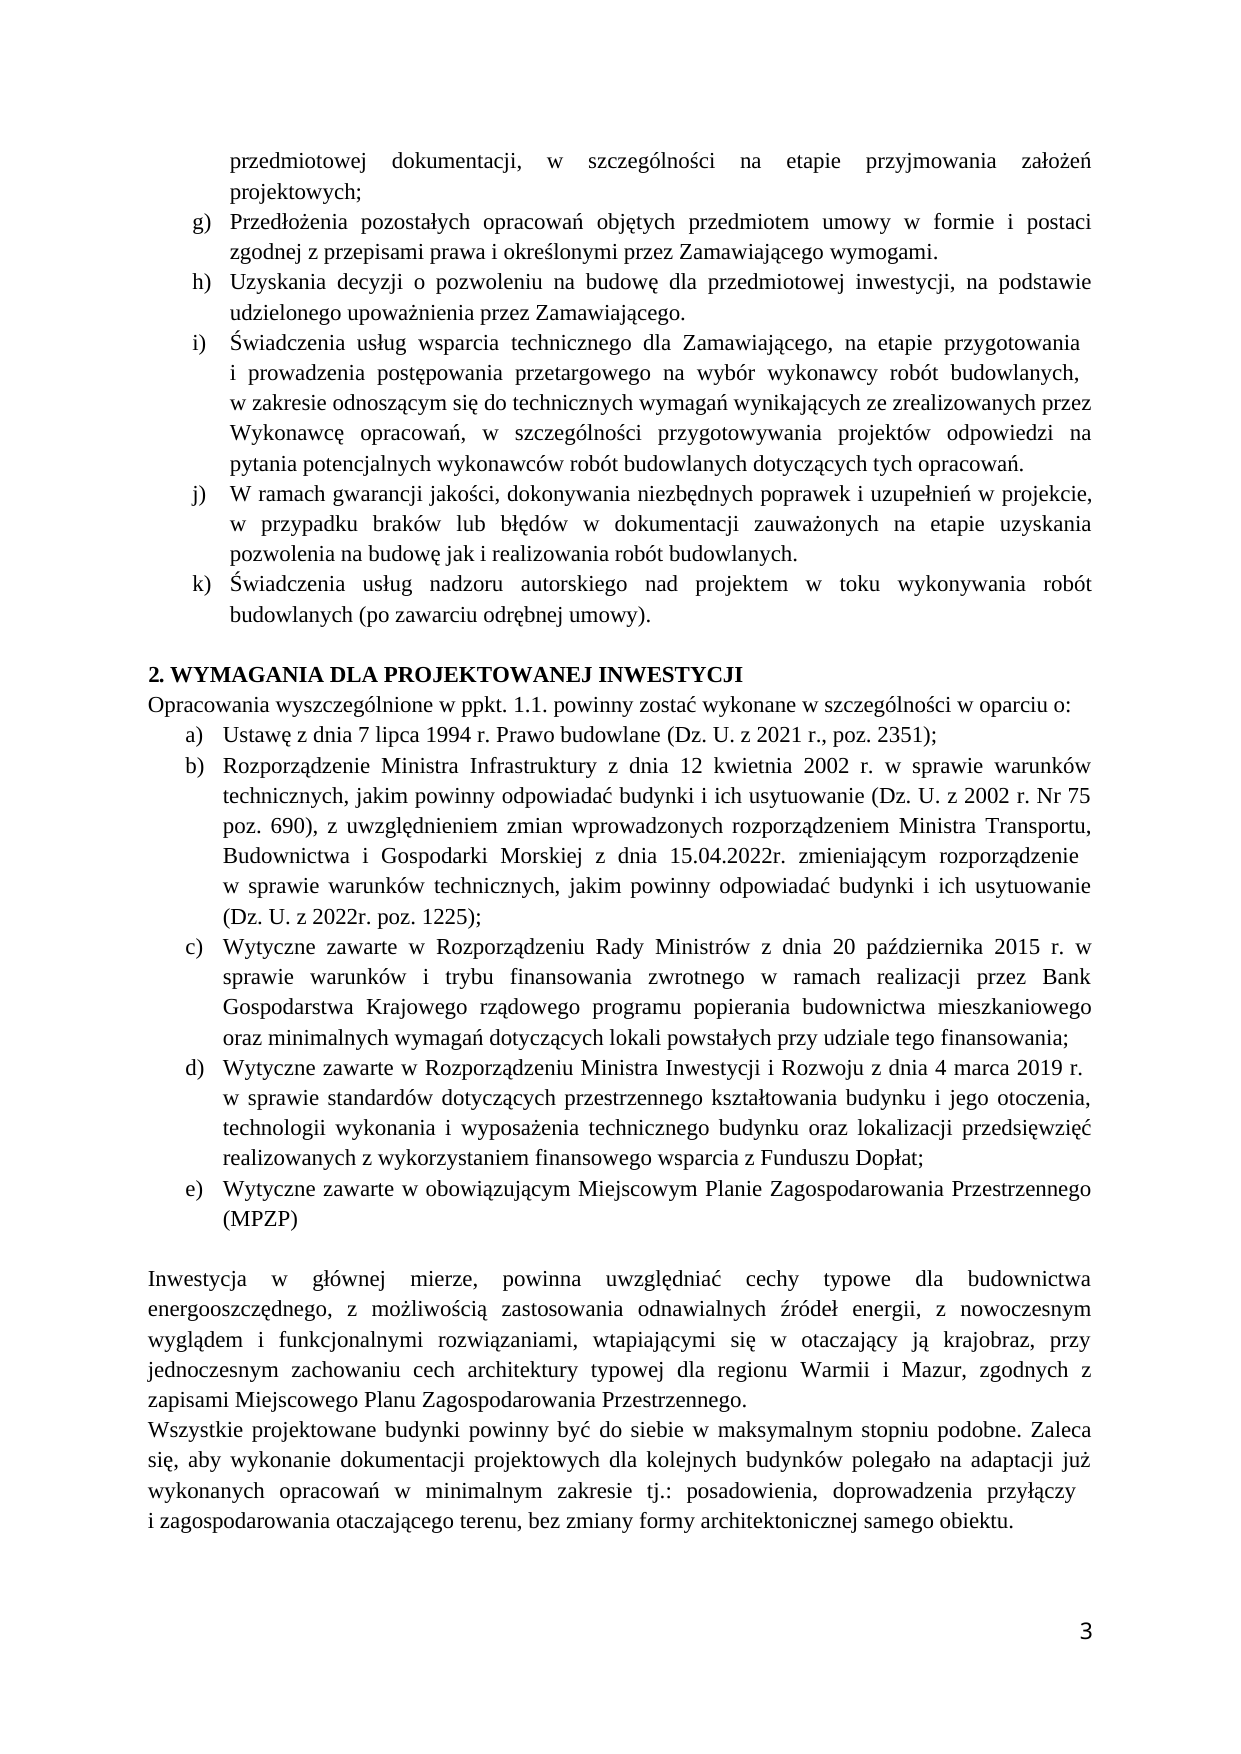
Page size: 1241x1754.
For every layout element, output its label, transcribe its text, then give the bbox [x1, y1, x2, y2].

list Wytyczne zawarte w obowiązującym Miejscowym Planie Zagospodarowania Przestrzennego (MPZP) [185, 1175, 1093, 1231]
list Uzyskania decyzji o pozwoleniu na budowę dla przedmiotowej inwestycji, na podstawie udzielonego upoważnienia przez Zamawiającego. [192, 268, 1093, 325]
list Ustawę z dnia 7 lipca 1994 r. Prawo budowlane (Dz. U. z 2021 r., poz. 2351); [185, 722, 1093, 748]
list Przedłożenia pozostałych opracowań objętych przedmiotem umowy w formie i postaci zgodnej z przepisami prawa i określonymi przez Zamawiającego wymogami. [192, 208, 1093, 264]
text 2. WYMAGANIA DLA PROJEKTOWANEJ INWESTYCJI [148, 661, 1093, 687]
list Rozporządzenie Ministra Infrastruktury z dnia 12 kwietnia 2002 r. w sprawie warunków technicznych, jakim powinny odpowiadać budynki i ich usytuowanie (Dz. U. z 2002 r. Nr 75 poz. 690), z uwzględnieniem zmian wprowadzonych rozporządzeniem Ministra Transportu, Budownictwa i Gospodarki Morskiej z dnia 15.04.2022r. zmieniającym rozporządzenie w sprawie warunków technicznych, jakim powinny odpowiadać budynki i ich usytuowanie (Dz. U. z 2022r. poz. 1225); [185, 752, 1093, 929]
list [192, 148, 1093, 204]
list Świadczenia usług nadzoru autorskiego nad projektem w toku wykonywania robót budowlanych (po zawarciu odrębnej umowy). [192, 571, 1093, 627]
text Opracowania wyszczególnione w ppkt. 1.1. powinny zostać wykonane w szczególności w oparciu o: [148, 691, 1093, 718]
text Wszystkie projektowane budynki powinny być do siebie w maksymalnym stopniu podobne. Zaleca się, aby wykonanie dokumentacji projektowych dla kolejnych budynków polegało na adaptacji już wykonanych opracowań w minimalnym zakresie tj.: posadowienia, doprowadzenia przyłączy i zagospodarowania otaczającego terenu, bez zmiany formy architektonicznej samego obiektu. [148, 1416, 1093, 1533]
list Wytyczne zawarte w Rozporządzeniu Ministra Inwestycji i Rozwoju z dnia 4 marca 2019 r. w sprawie standardów dotyczących przestrzennego kształtowania budynku i jego otoczenia, technologii wykonania i wyposażenia technicznego budynku oraz lokalizacji przedsięwzięć realizowanych z wykorzystaniem finansowego wsparcia z Funduszu Dopłat; [185, 1054, 1093, 1171]
list Świadczenia usług wsparcia technicznego dla Zamawiającego, na etapie przygotowania i prowadzenia postępowania przetargowego na wybór wykonawcy robót budowlanych, w zakresie odnoszącym się do technicznych wymagań wynikających ze zrealizowanych przez Wykonawcę opracowań, w szczególności przygotowywania projektów odpowiedzi na pytania potencjalnych wykonawców robót budowlanych dotyczących tych opracowań. [192, 329, 1093, 476]
text Inwestycja w głównej mierze, powinna uwzględniać cechy typowe dla budownictwa energooszczędnego, z możliwością zastosowania odnawialnych źródeł energii, z nowoczesnym wyglądem i funkcjonalnymi rozwiązaniami, wtapiającymi się w otaczający ją krajobraz, przy jednoczesnym zachowaniu cech architektury typowej dla regionu Warmii i Mazur, zgodnych z zapisami Miejscowego Planu Zagospodarowania Przestrzennego. [148, 1265, 1093, 1412]
list Wytyczne zawarte w Rozporządzeniu Rady Ministrów z dnia 20 października 2015 r. w sprawie warunków i trybu finansowania zwrotnego w ramach realizacji przez Bank Gospodarstwa Krajowego rządowego programu popierania budownictwa mieszkaniowego oraz minimalnych wymagań dotyczących lokali powstałych przy udziale tego finansowania; [185, 933, 1093, 1050]
list W ramach gwarancji jakości, dokonywania niezbędnych poprawek i uzupełnień w projekcie, w przypadku braków lub błędów w dokumentacji zauważonych na etapie uzyskania pozwolenia na budowę jak i realizowania robót budowlanych. [192, 480, 1093, 567]
